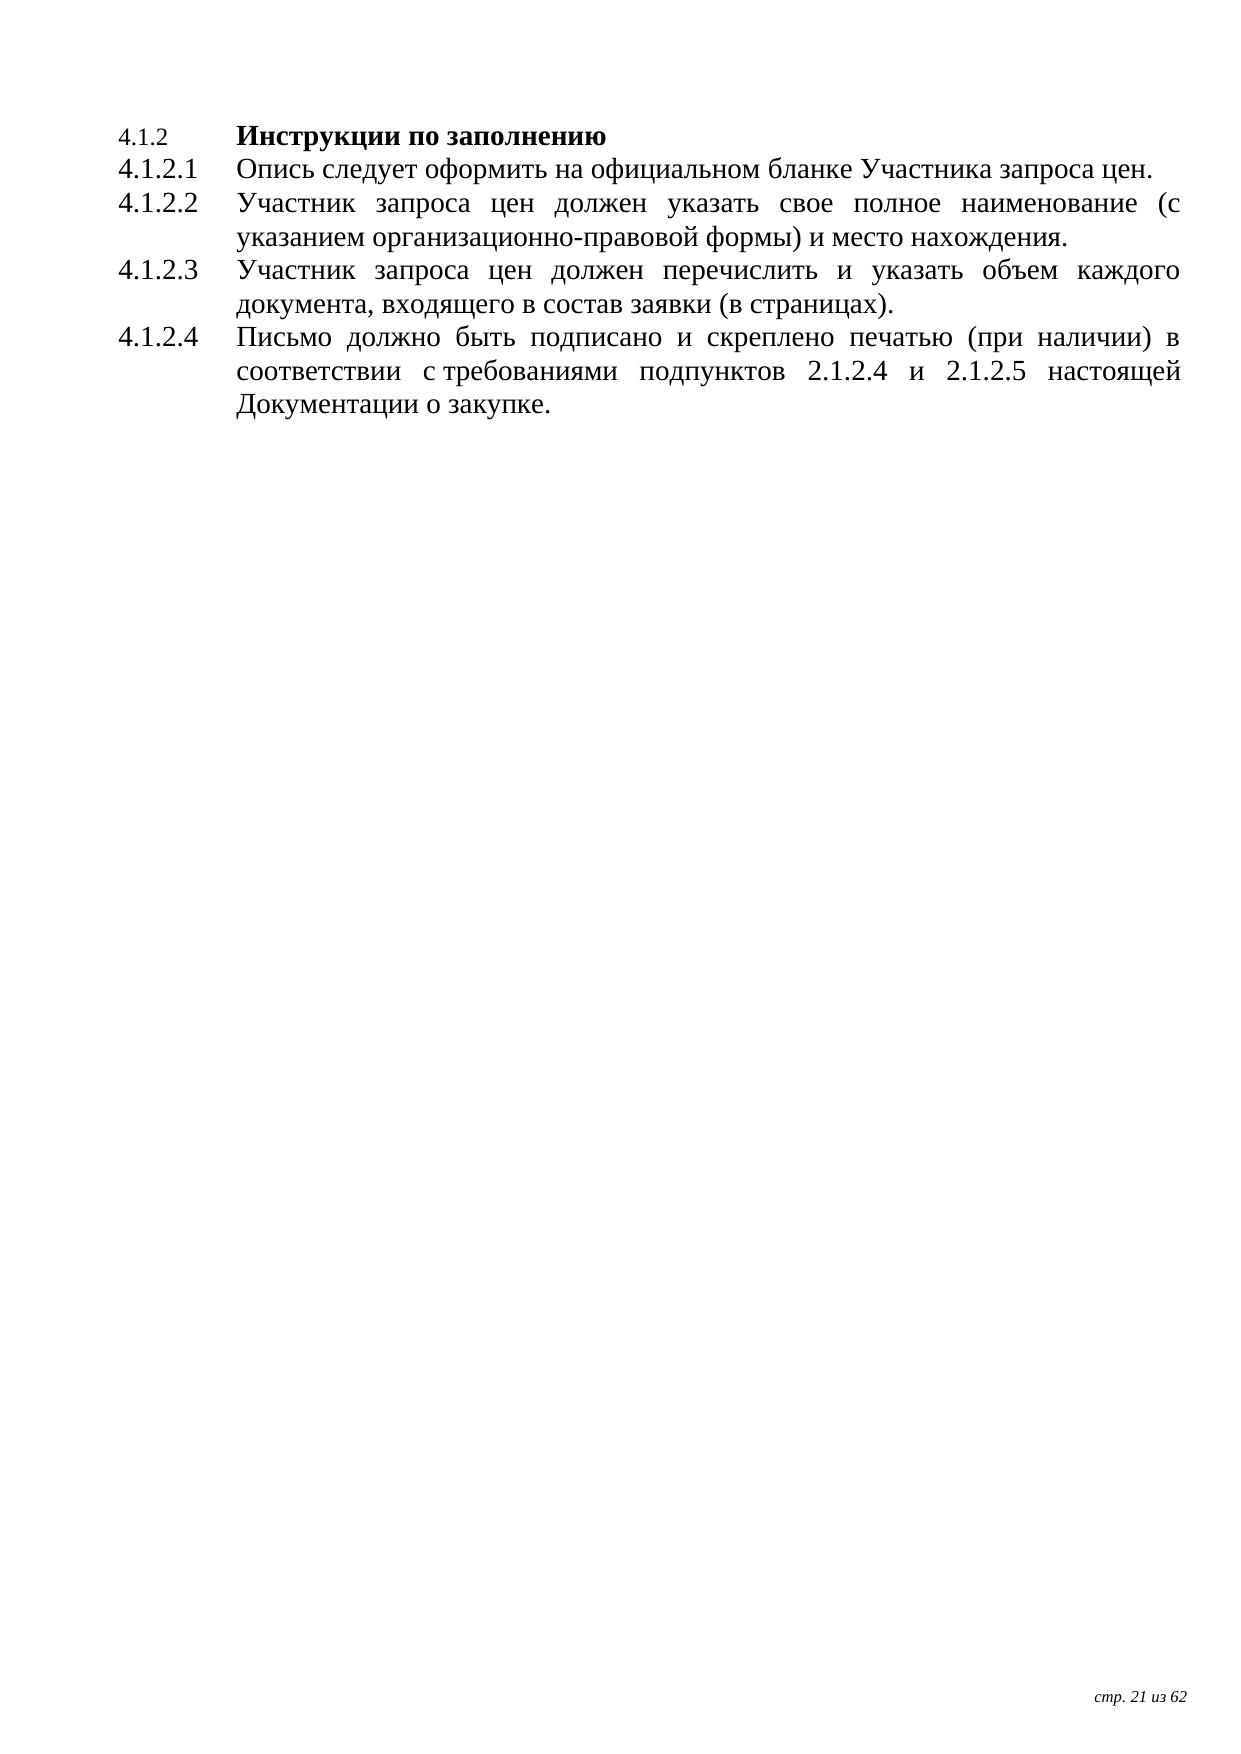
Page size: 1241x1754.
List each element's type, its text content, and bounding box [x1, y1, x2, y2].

list Инструкции по заполнению [118, 118, 1181, 152]
list Участник запроса цен должен перечислить и указать объем каждого документа, входящего в состав заявки (в страницах). [118, 252, 1181, 319]
list Письмо должно быть подписано и скреплено печатью (при наличии) в соответствии с требованиями подпунктов 2.1.2.4 и 2.1.2.5 настоящей Документации о закупке. [118, 319, 1181, 420]
list Участник запроса цен должен указать свое полное наименование (с указанием организационно-правовой формы) и место нахождения. [118, 185, 1181, 252]
list Опись следует оформить на официальном бланке Участника запроса цен. [118, 152, 1181, 185]
